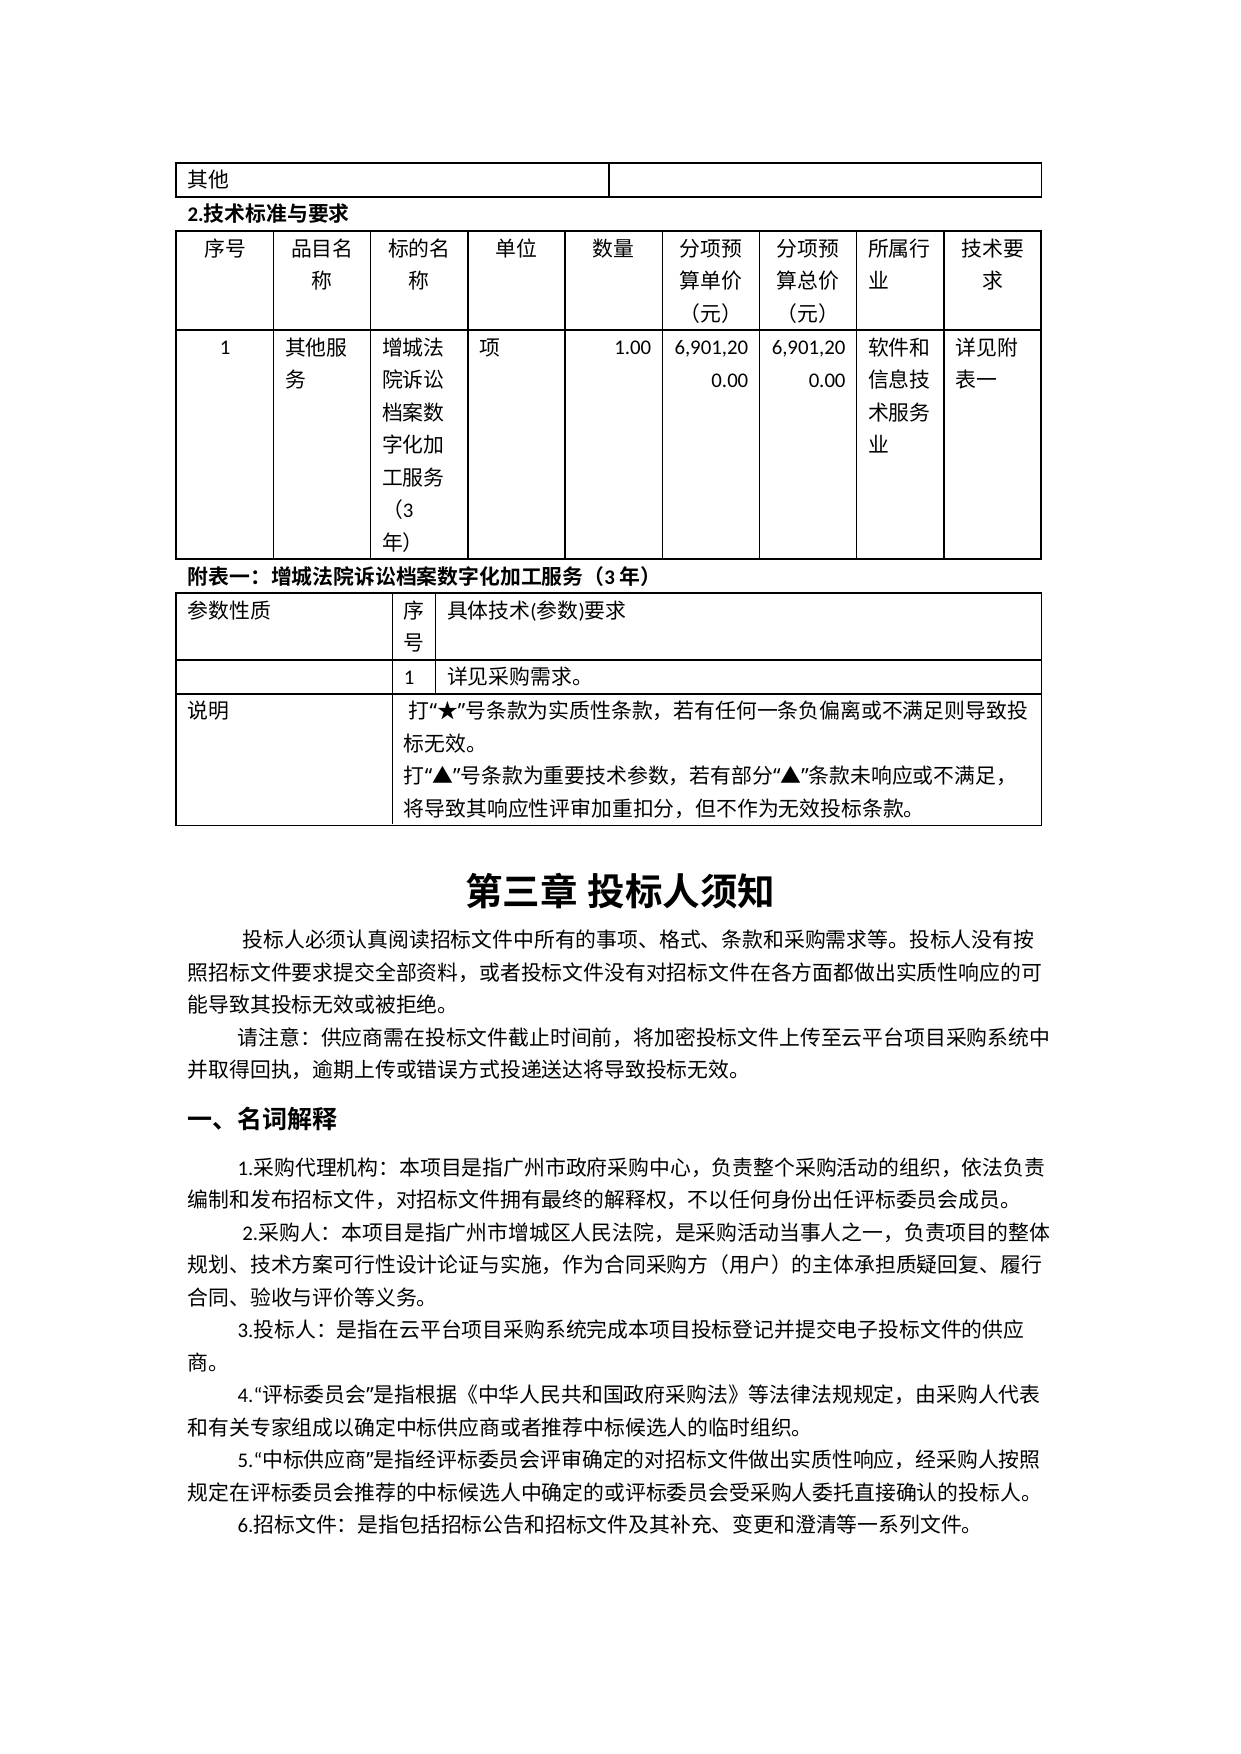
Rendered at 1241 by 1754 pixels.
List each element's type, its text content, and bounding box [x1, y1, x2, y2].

text 3.投标人：是指在云平台项目采购系统完成本项目投标登记并提交电子投标文件的供应商。 [187, 1313, 1053, 1378]
table_cell 详见采购需求。 [436, 661, 1041, 693]
table_header 分项预算单价（元） [663, 232, 759, 329]
text 附表一：增城法院诉讼档案数字化加工服务（3年） [187, 560, 1053, 592]
table_cell 6,901,200.00 [663, 331, 759, 558]
table_cell [177, 661, 392, 693]
table_cell 1 [393, 661, 435, 693]
table_cell 1 [177, 331, 273, 558]
table_header 标的名称 [371, 232, 467, 329]
table_cell [610, 164, 1041, 196]
table_cell 其他服务 [274, 331, 370, 558]
text 6.招标文件：是指包括招标公告和招标文件及其补充、变更和澄清等一系列文件。 [187, 1508, 1053, 1541]
table_cell 项 [469, 331, 564, 558]
text 投标人必须认真阅读招标文件中所有的事项、格式、条款和采购需求等。投标人没有按照招标文件要求提交全部资料，或者投标文件没有对招标文件在各方面都做出实质性响应的可能导致其投标无效或被拒绝。 [187, 923, 1053, 1021]
table_cell 打“★”号条款为实质性条款，若有任何一条负偏离或不满足则导致投标无效。 打“▲”号条款为重要技术参数，若有部分“▲”条款未响应或不满足，将导致其响应性评审加重扣分，但不作为无效投标条款。 [393, 695, 1041, 824]
text 5.“中标供应商”是指经评标委员会评审确定的对招标文件做出实质性响应，经采购人按照规定在评标委员会推荐的中标候选人中确定的或评标委员会受采购人委托直接确认的投标人。 [187, 1443, 1053, 1508]
text 2.采购人：本项目是指广州市增城区人民法院，是采购活动当事人之一，负责项目的整体规划、技术方案可行性设计论证与实施，作为合同采购方（用户）的主体承担质疑回复、履行合同、验收与评价等义务。 [187, 1216, 1053, 1313]
table_cell 增城法院诉讼档案数字化加工服务（3年） [371, 331, 467, 558]
text 第三章 投标人须知 [187, 858, 1053, 923]
table_header 所属行业 [857, 232, 943, 329]
table_header 序号 [393, 594, 435, 659]
text 请注意：供应商需在投标文件截止时间前，将加密投标文件上传至云平台项目采购系统中并取得回执，逾期上传或错误方式投递送达将导致投标无效。 [187, 1021, 1053, 1086]
table_header 技术要求 [945, 232, 1040, 329]
table_cell 详见附表一 [945, 331, 1040, 558]
table_header 分项预算总价（元） [760, 232, 856, 329]
table_header 具体技术(参数)要求 [436, 594, 1041, 659]
table_cell 1.00 [566, 331, 662, 558]
text 一、名词解释 [187, 1086, 1053, 1151]
text 4.“评标委员会”是指根据《中华人民共和国政府采购法》等法律法规规定，由采购人代表和有关专家组成以确定中标供应商或者推荐中标候选人的临时组织。 [187, 1378, 1053, 1443]
table_cell 其他 [177, 164, 608, 196]
table_header 品目名称 [274, 232, 370, 329]
table_cell 说明 [177, 695, 392, 824]
table_cell 6,901,200.00 [760, 331, 856, 558]
table_header 数量 [566, 232, 662, 329]
text 1.采购代理机构：本项目是指广州市政府采购中心，负责整个采购活动的组织，依法负责编制和发布招标文件，对招标文件拥有最终的解释权，不以任何身份出任评标委员会成员。 [187, 1151, 1053, 1216]
table_header 参数性质 [177, 594, 392, 659]
text 2.技术标准与要求 [187, 198, 1053, 230]
table_cell 软件和信息技术服务业 [857, 331, 943, 558]
table_header 序号 [177, 232, 273, 329]
table_header 单位 [469, 232, 564, 329]
